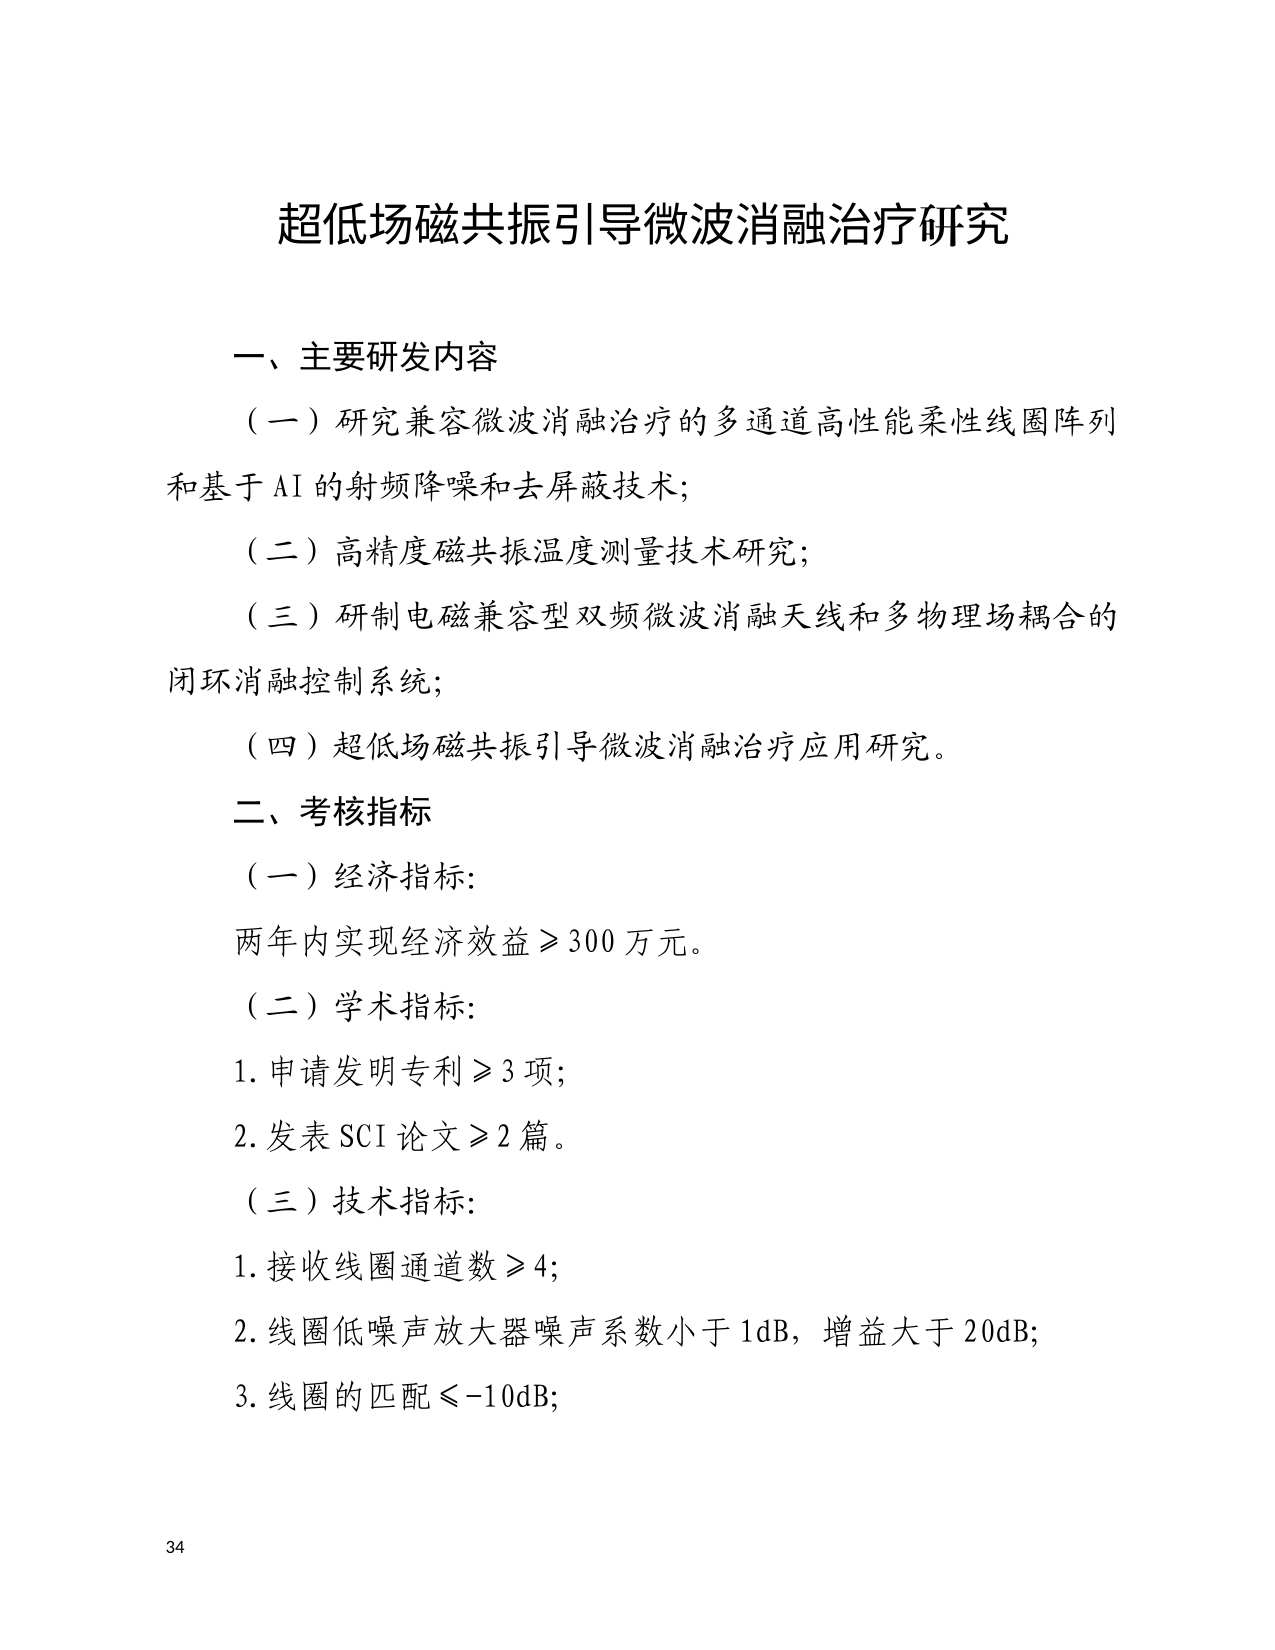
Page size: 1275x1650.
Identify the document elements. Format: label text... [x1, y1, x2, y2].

list （二）学术指标： [165, 971, 1121, 1036]
text 1.申请发明专利≥3项； [165, 1036, 1121, 1101]
text （三）研制电磁兼容型双频微波消融天线和多物理场耦合的闭环消融控制系统； [165, 581, 1121, 711]
text （一）经济指标： [165, 841, 1121, 906]
text 2.发表SCI论文≥2篇。 [165, 1101, 1121, 1166]
subtitle 超低场磁共振引导微波消融治疗研究 [165, 191, 1121, 256]
text （一）研究兼容微波消融治疗的多通道高性能柔性线圈阵列和基于AI的射频降噪和去屏蔽技术； [165, 386, 1121, 516]
text 1.接收线圈通道数≥4； [165, 1231, 1121, 1296]
text （四）超低场磁共振引导微波消融治疗应用研究。 [165, 711, 1121, 776]
text （二）高精度磁共振温度测量技术研究； [165, 516, 1121, 581]
text （三）技术指标： [165, 1166, 1121, 1231]
text 2.线圈低噪声放大器噪声系数小于1dB，增益大于20dB； [165, 1296, 1121, 1361]
text 两年内实现经济效益≥300万元。 [165, 906, 1121, 971]
list 二、考核指标 [165, 776, 1121, 841]
list 一、主要研发内容 [165, 321, 1121, 386]
text 3.线圈的匹配≤-10dB； [165, 1361, 1121, 1426]
